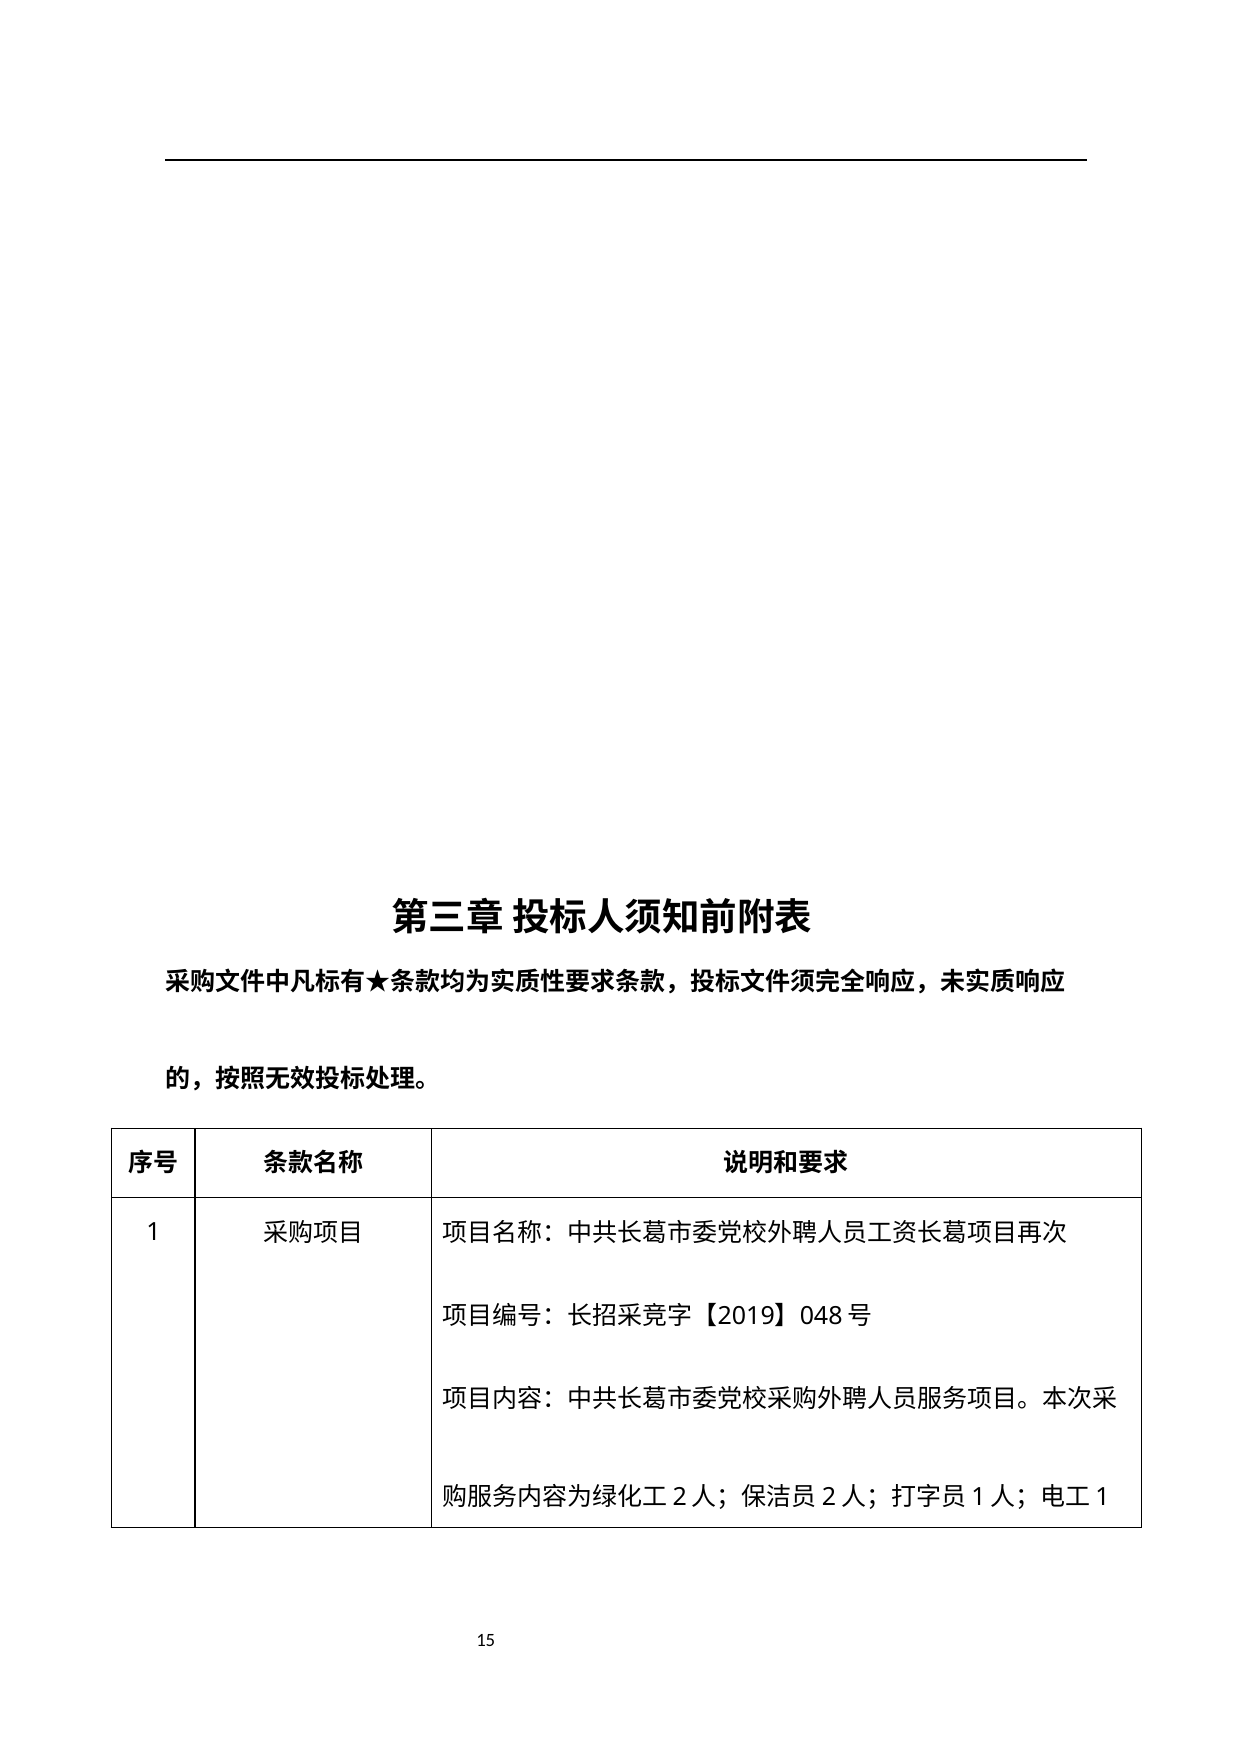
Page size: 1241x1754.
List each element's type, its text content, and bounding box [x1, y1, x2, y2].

table_cell 1 [112, 1198, 194, 1527]
table_header 条款名称 [196, 1129, 431, 1197]
text 采购文件中凡标有★条款均为实质性要求条款，投标文件须完全响应，未实质响应的，按照无效投标处理。 [165, 947, 1088, 1109]
text 第三章 投标人须知前附表 [165, 882, 1087, 947]
table_header 说明和要求 [432, 1129, 1141, 1197]
table_header 序号 [112, 1129, 194, 1197]
table_cell 采购项目 [196, 1198, 431, 1527]
